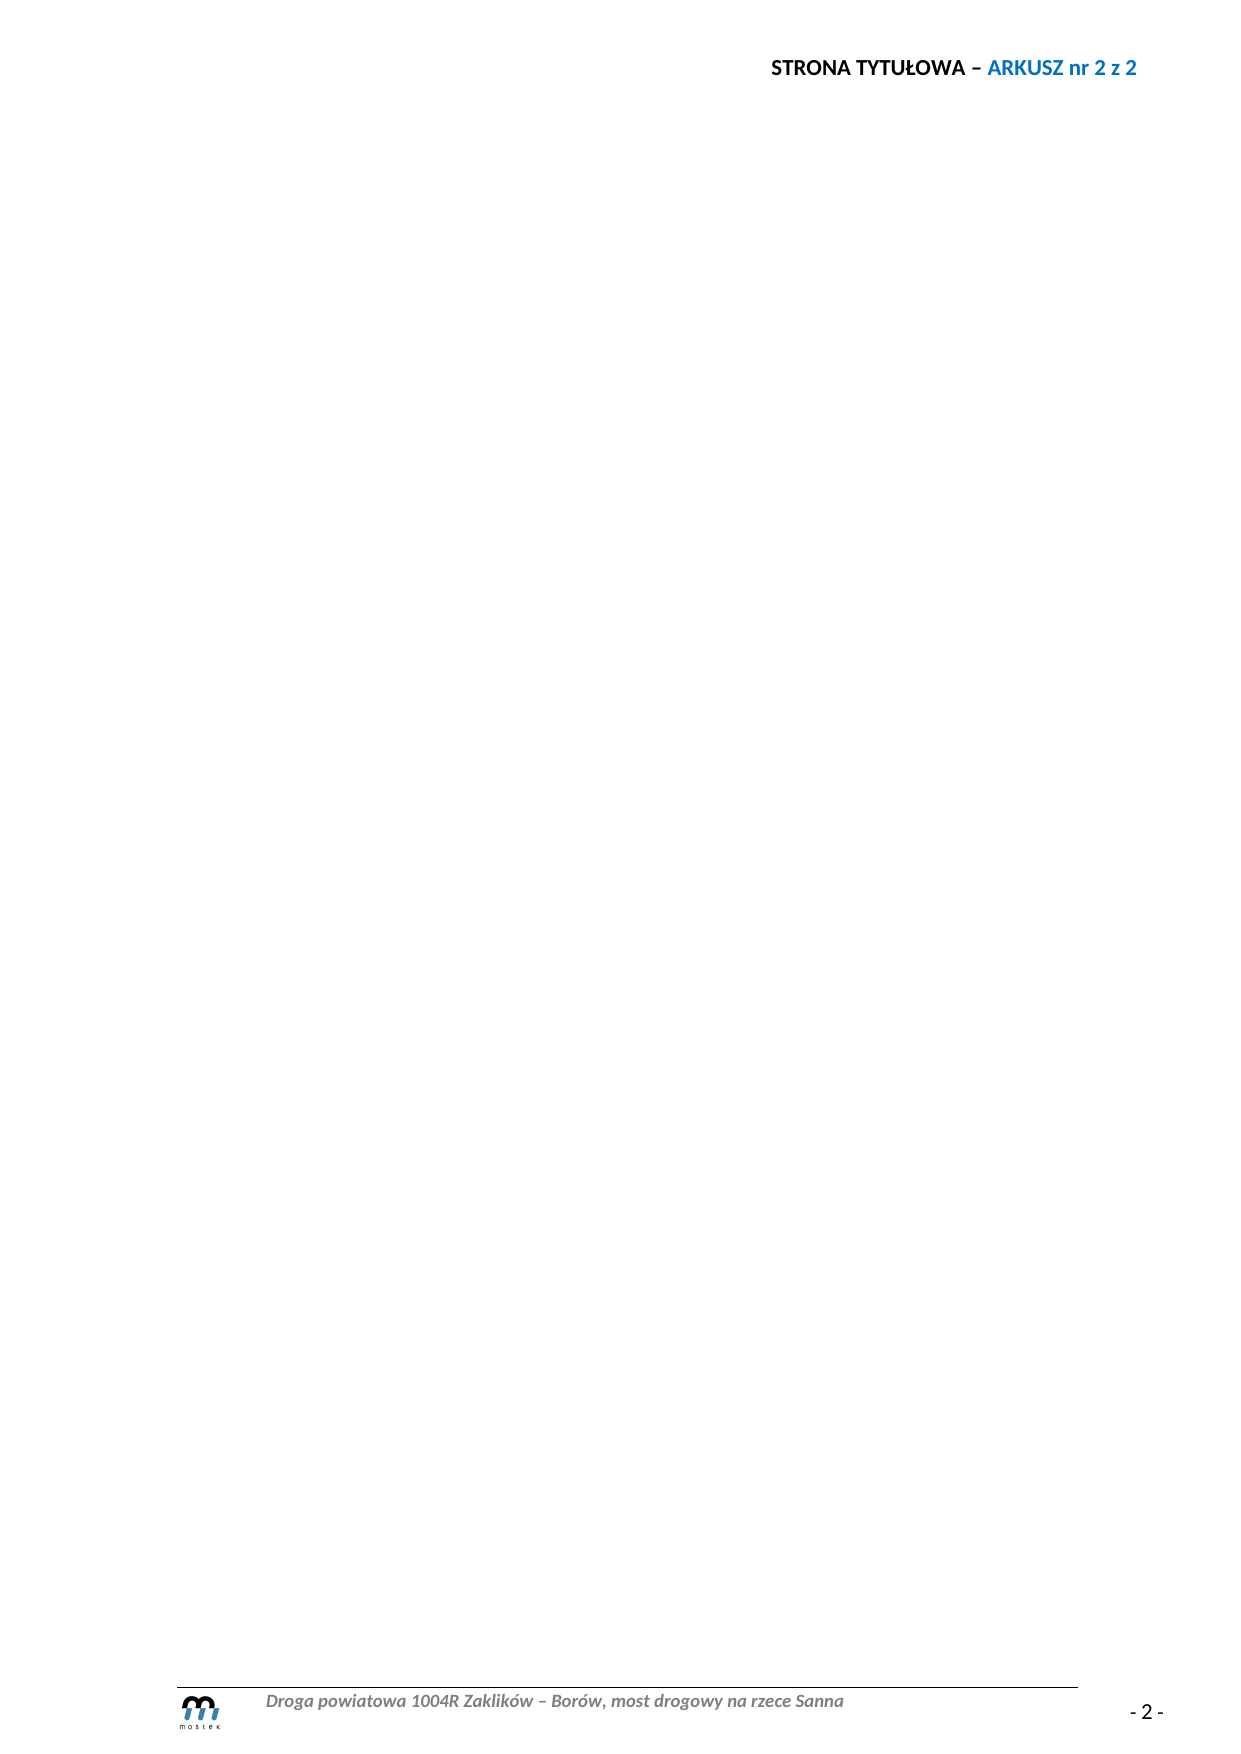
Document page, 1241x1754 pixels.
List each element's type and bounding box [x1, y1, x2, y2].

picture [178, 1695, 221, 1731]
